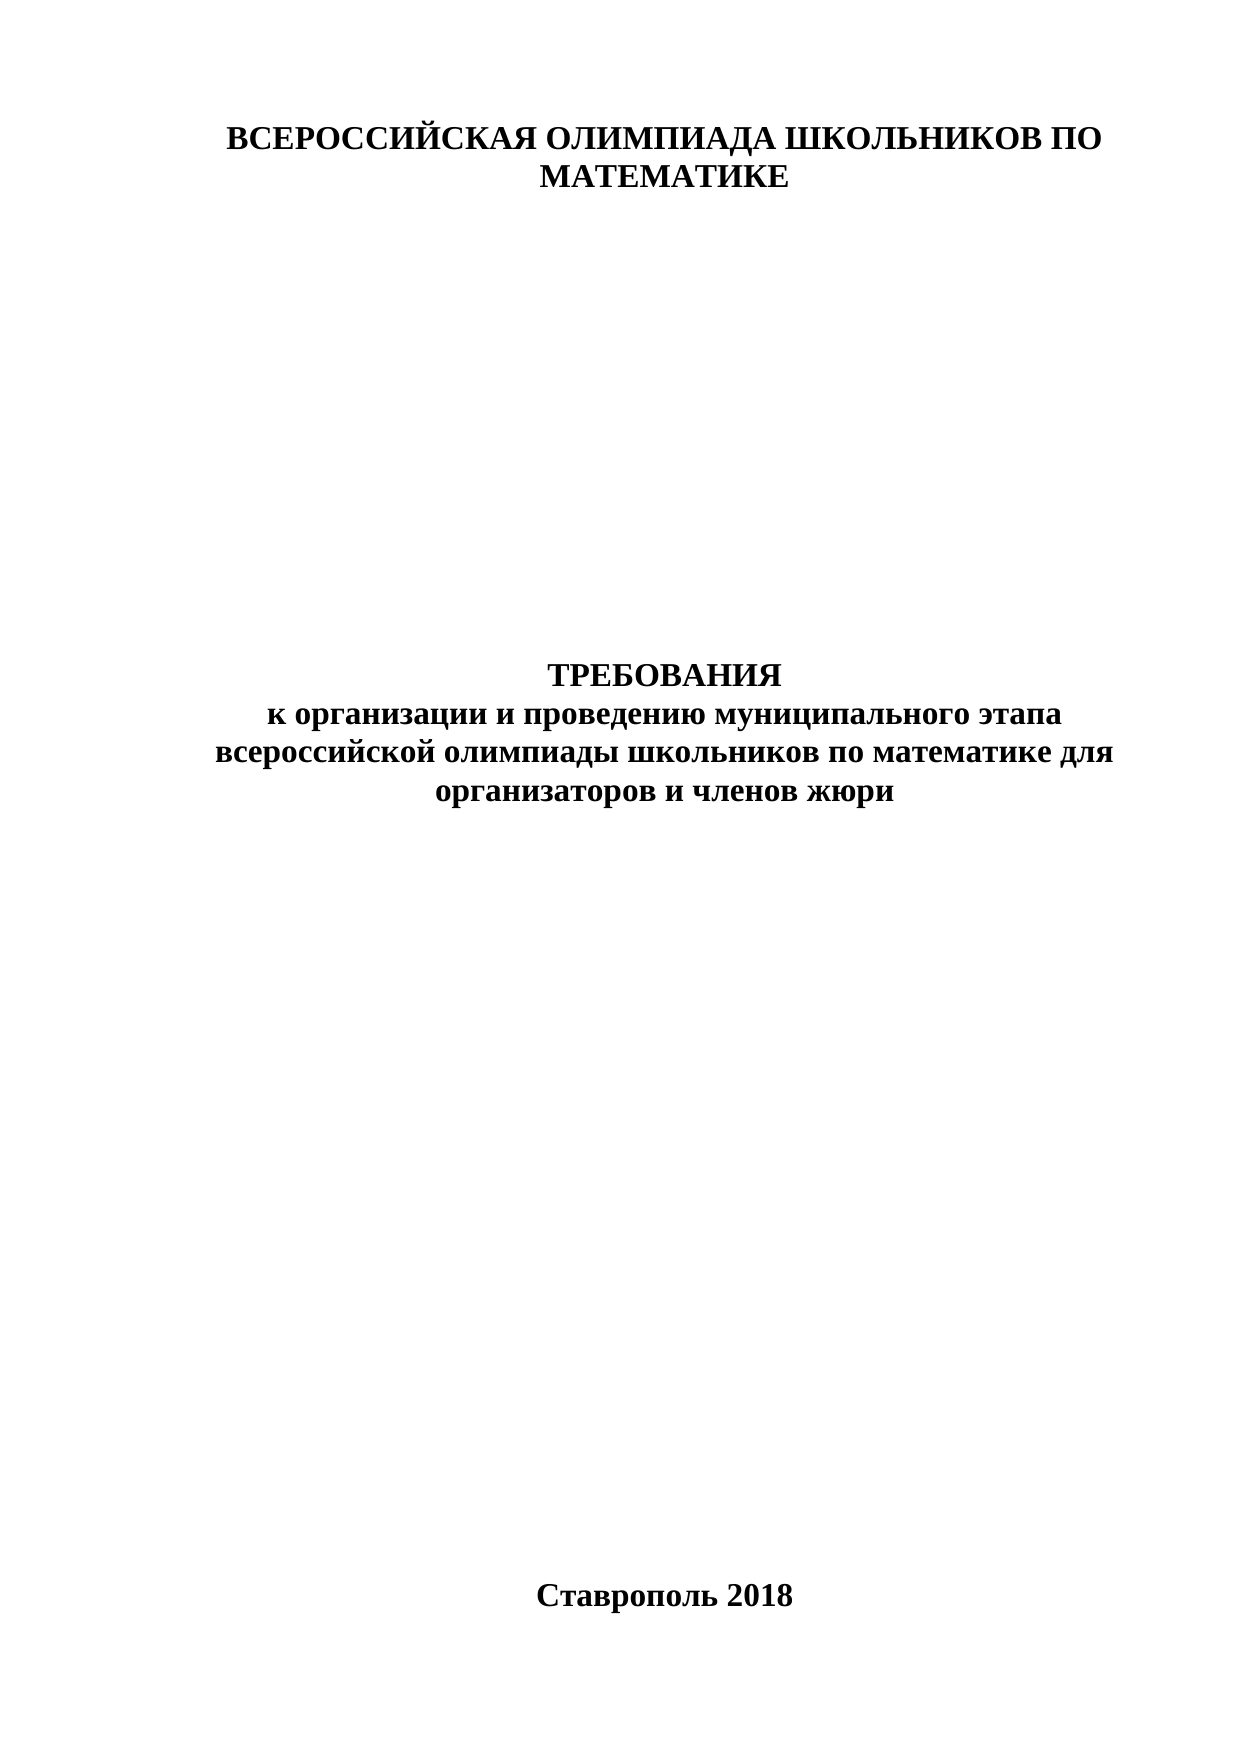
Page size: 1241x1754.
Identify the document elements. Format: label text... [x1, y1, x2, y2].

text ТРЕБОВАНИЯ [177, 655, 1152, 693]
text ВСЕРОССИЙСКАЯ ОЛИМПИАДА ШКОЛЬНИКОВ ПО МАТЕМАТИКЕ [177, 118, 1152, 195]
text к организации и проведению муниципального этапа всероссийской олимпиады школьников по математике для организаторов и членов жюри [177, 693, 1152, 808]
text Ставрополь 2018 [177, 1575, 1152, 1613]
